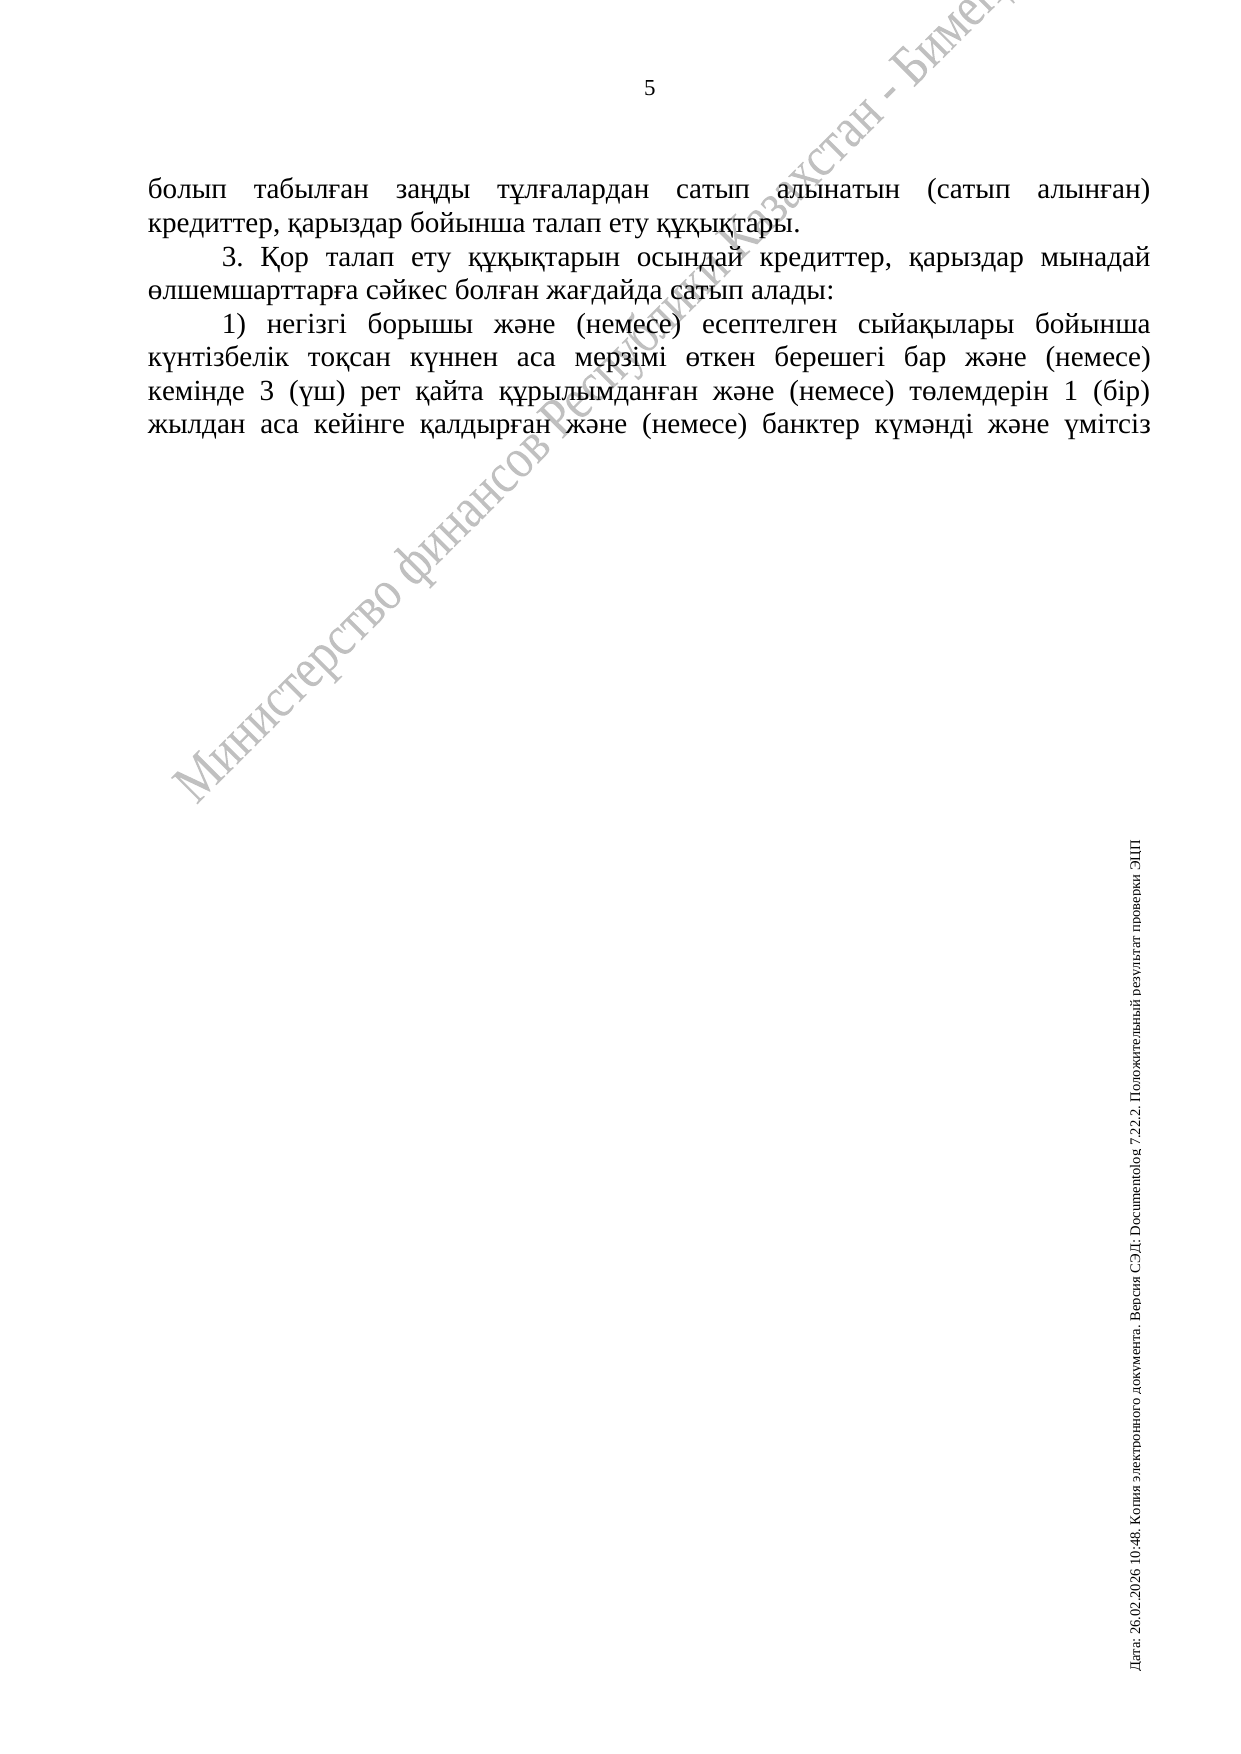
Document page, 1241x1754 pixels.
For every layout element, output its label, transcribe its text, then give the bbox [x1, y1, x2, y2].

text 3. Қор талап ету құқықтарын осындай кредиттер, қарыздар мынадай өлшемшарттарға сәйкес болған жағдайда сатып алады: [148, 239, 1152, 306]
text 1) негізгі борышы және (немесе) есептелген сыйақылары бойынша күнтізбелік тоқсан күннен аса мерзімі өткен берешегі бар және (немесе) кемінде 3 (үш) рет қайта құрылымданған және (немесе) төлемдерін 1 (бір) жылдан аса кейінге қалдырған және (немесе) банктер күмәнді және үмітсіз активтерді басқару жөніндегі ұйымдар болып табылатын еншілес ұйымдарға берілген кредиттер/қарыздар (оның ішінде қарыз алушылар тобына берілген); [148, 306, 1152, 440]
text 4) талап ету құқықтары - Қазақстан Республикасының Ұлттық Банкінен, Екінші деңгейдегі банктерден (бұдан әрі - Банктер) және бұдан бұрын банк болып табылған заңды тұлғалардан сатып алынатын (сатып алынған) кредиттер, қарыздар бойынша талап ету құқықтары. [148, 172, 1152, 239]
